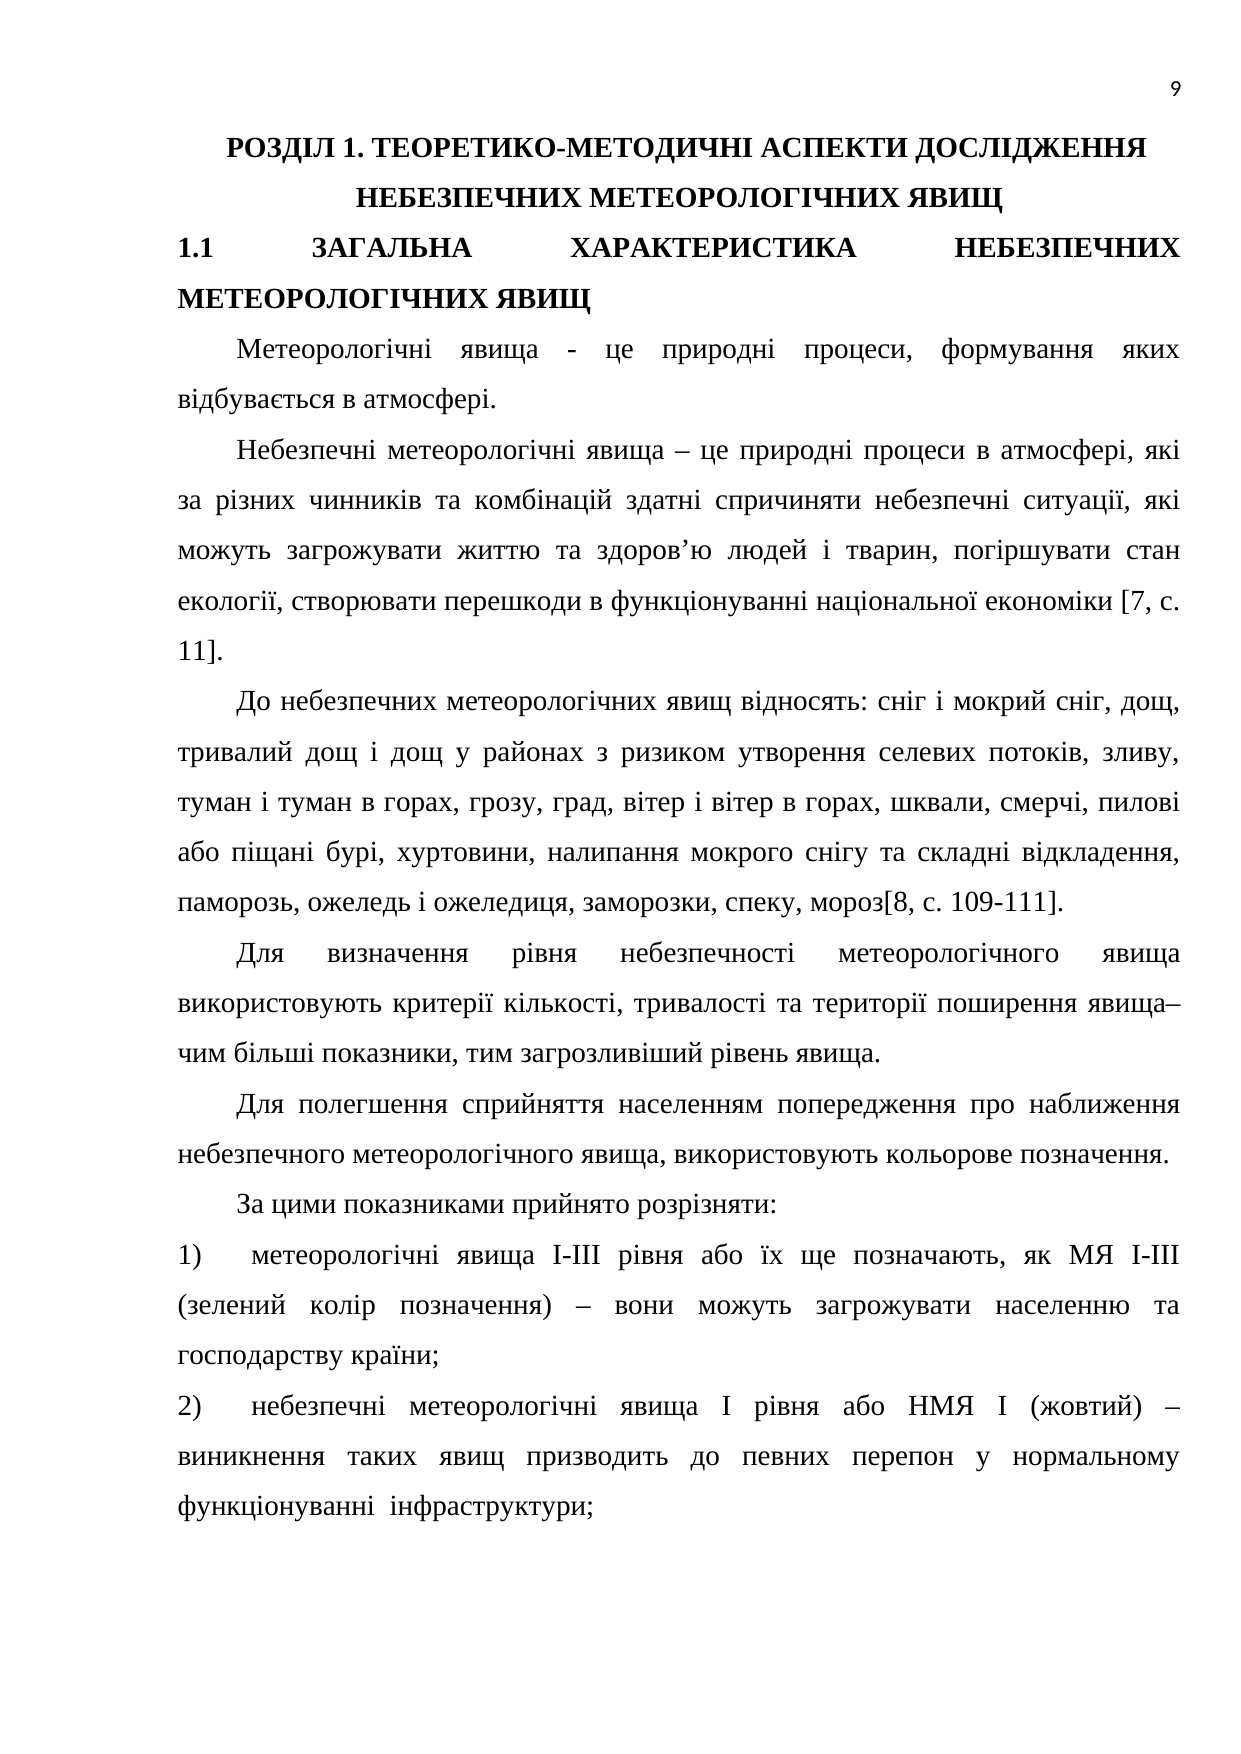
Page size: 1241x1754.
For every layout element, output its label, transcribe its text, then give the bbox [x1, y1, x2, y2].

text Для полегшення сприйняття населенням попередження про наближення небезпечного метеорологічного явища, використовують кольорове позначення. [177, 1086, 1181, 1170]
text Розділ 1. Теоретико-методичні аспекти дослідження небезпечних метеорологічних явищ [177, 130, 1181, 214]
text Небезпечні метеорологічні явища – це природні процеси в атмосфері, які за різних чинників та комбінацій здатні спричиняти небезпечні ситуації, які можуть загрожувати життю та здоров’ю людей і тварин, погіршувати стан екології, створювати перешкоди в функціонуванні національної економіки [7, с. 11]. [177, 432, 1181, 667]
text До небезпечних метеорологічних явищ відносять: сніг і мокрий сніг, дощ, тривалий дощ і дощ у районах з ризиком утворення селевих потоків, зливу, туман і туман в горах, грозу, град, вітер і вітер в горах, шквали, смерчі, пилові або піщані бурі, хуртовини, налипання мокрого снігу та складні відкладення, паморозь, ожеледь і ожеледиця, заморозки, спеку, мороз[8, с. 109-111]. [177, 683, 1181, 918]
text За цими показниками прийнято розрізняти: [177, 1186, 1181, 1220]
text Для визначення рівня небезпечності метеорологічного явища використовують критерії кількості, тривалості та території поширення явища– чим більші показники, тим загрозливіший рівень явища. [177, 935, 1181, 1069]
list небезпечні метеорологічні явища І рівня або НМЯ І (жовтий) – виникнення таких явищ призводить до певних перепон у нормальному функціонуванні інфраструктури; [177, 1388, 1181, 1522]
text 1.1 ЗАГАЛЬНА ХАРАКТЕРИСТИКА НЕБЕЗПЕЧНИХ МЕТЕОРОЛОГІЧНИХ ЯВИЩ [177, 231, 1181, 314]
list метеорологічні явища І-ІІІ рівня або їх ще позначають, як МЯ І-ІІІ (зелений колір позначення) – вони можуть загрожувати населенню та господарству країни; [177, 1237, 1181, 1371]
text Метеорологічні явища - це природні процеси, формування яких відбувається в атмосфері. [177, 331, 1181, 415]
